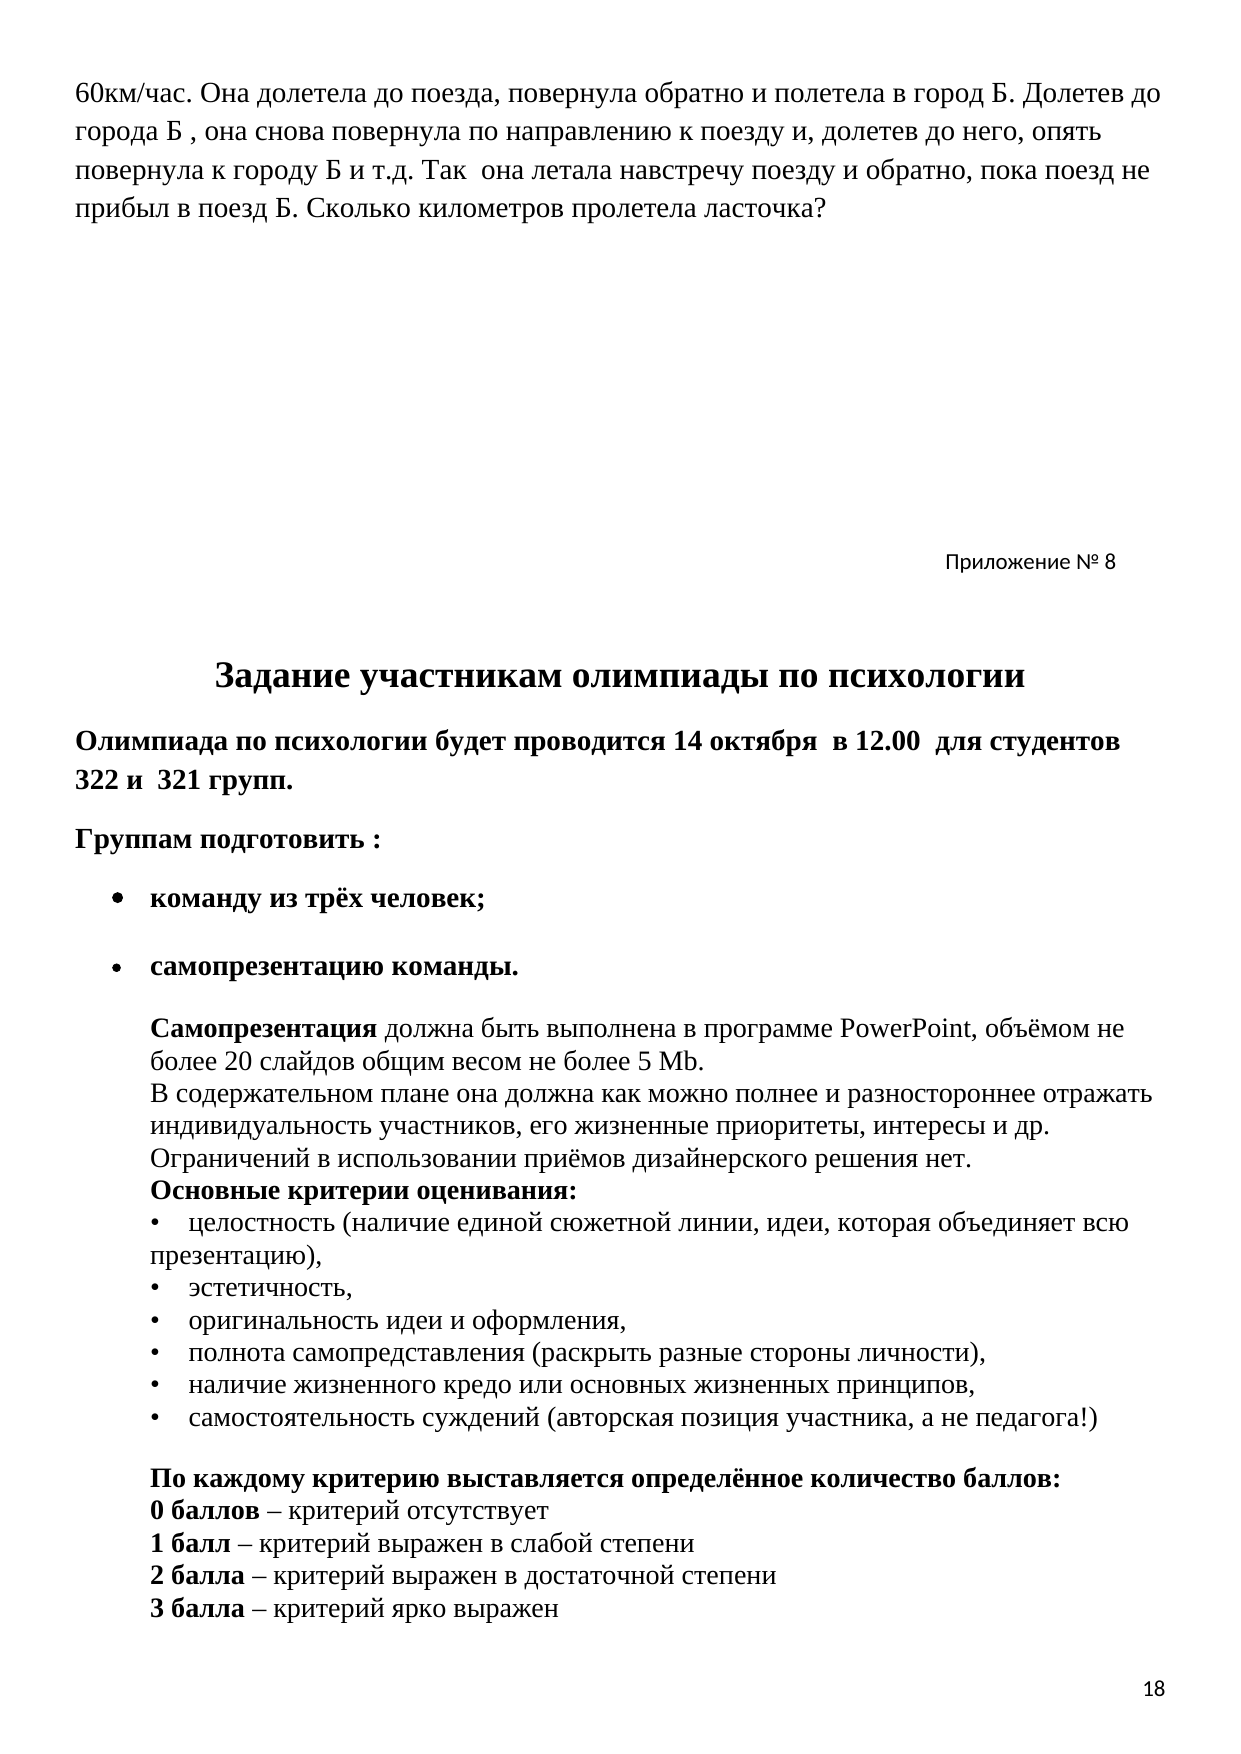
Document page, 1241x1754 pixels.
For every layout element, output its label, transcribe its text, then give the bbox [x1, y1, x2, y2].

text Приложение № 8 [75, 547, 1165, 575]
text Группам подготовить : [75, 821, 1165, 855]
text Самопрезентация должна быть выполнена в программе PowerPoint, объёмом не более 20 слайдов общим весом не более 5 Мb. В содержательном плане она должна как можно полнее и разностороннее отражать индивидуальность участников, его жизненные приоритеты, интересы и др. Ограничений в использовании приёмов дизайнерского решения нет. Основные критерии оценивания: • целостность (наличие единой сюжетной линии, идеи, которая объединяет всю презентацию), • эстетичность, • оригинальность идеи и оформления, • полнота самопредставления (раскрыть разные стороны личности), • наличие жизненного кредо или основных жизненных принципов, • самостоятельность суждений (авторская позиция участника, а не педагога!) По каждому критерию выставляется определённое количество баллов: 0 баллов – критерий отсутствует 1 балл – критерий выражен в слабой степени 2 балла – критерий выражен в достаточной степени 3 балла – критерий ярко выражен [150, 1011, 1165, 1623]
text Олимпиада по психологии будет проводится 14 октября в 12.00 для студентов 322 и 321 групп. [75, 723, 1165, 795]
text Задание участникам олимпиады по психологии [75, 653, 1165, 696]
list команду из трёх человек; [112, 881, 1165, 914]
list самопрезентацию команды. [112, 948, 1165, 982]
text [75, 75, 1165, 224]
